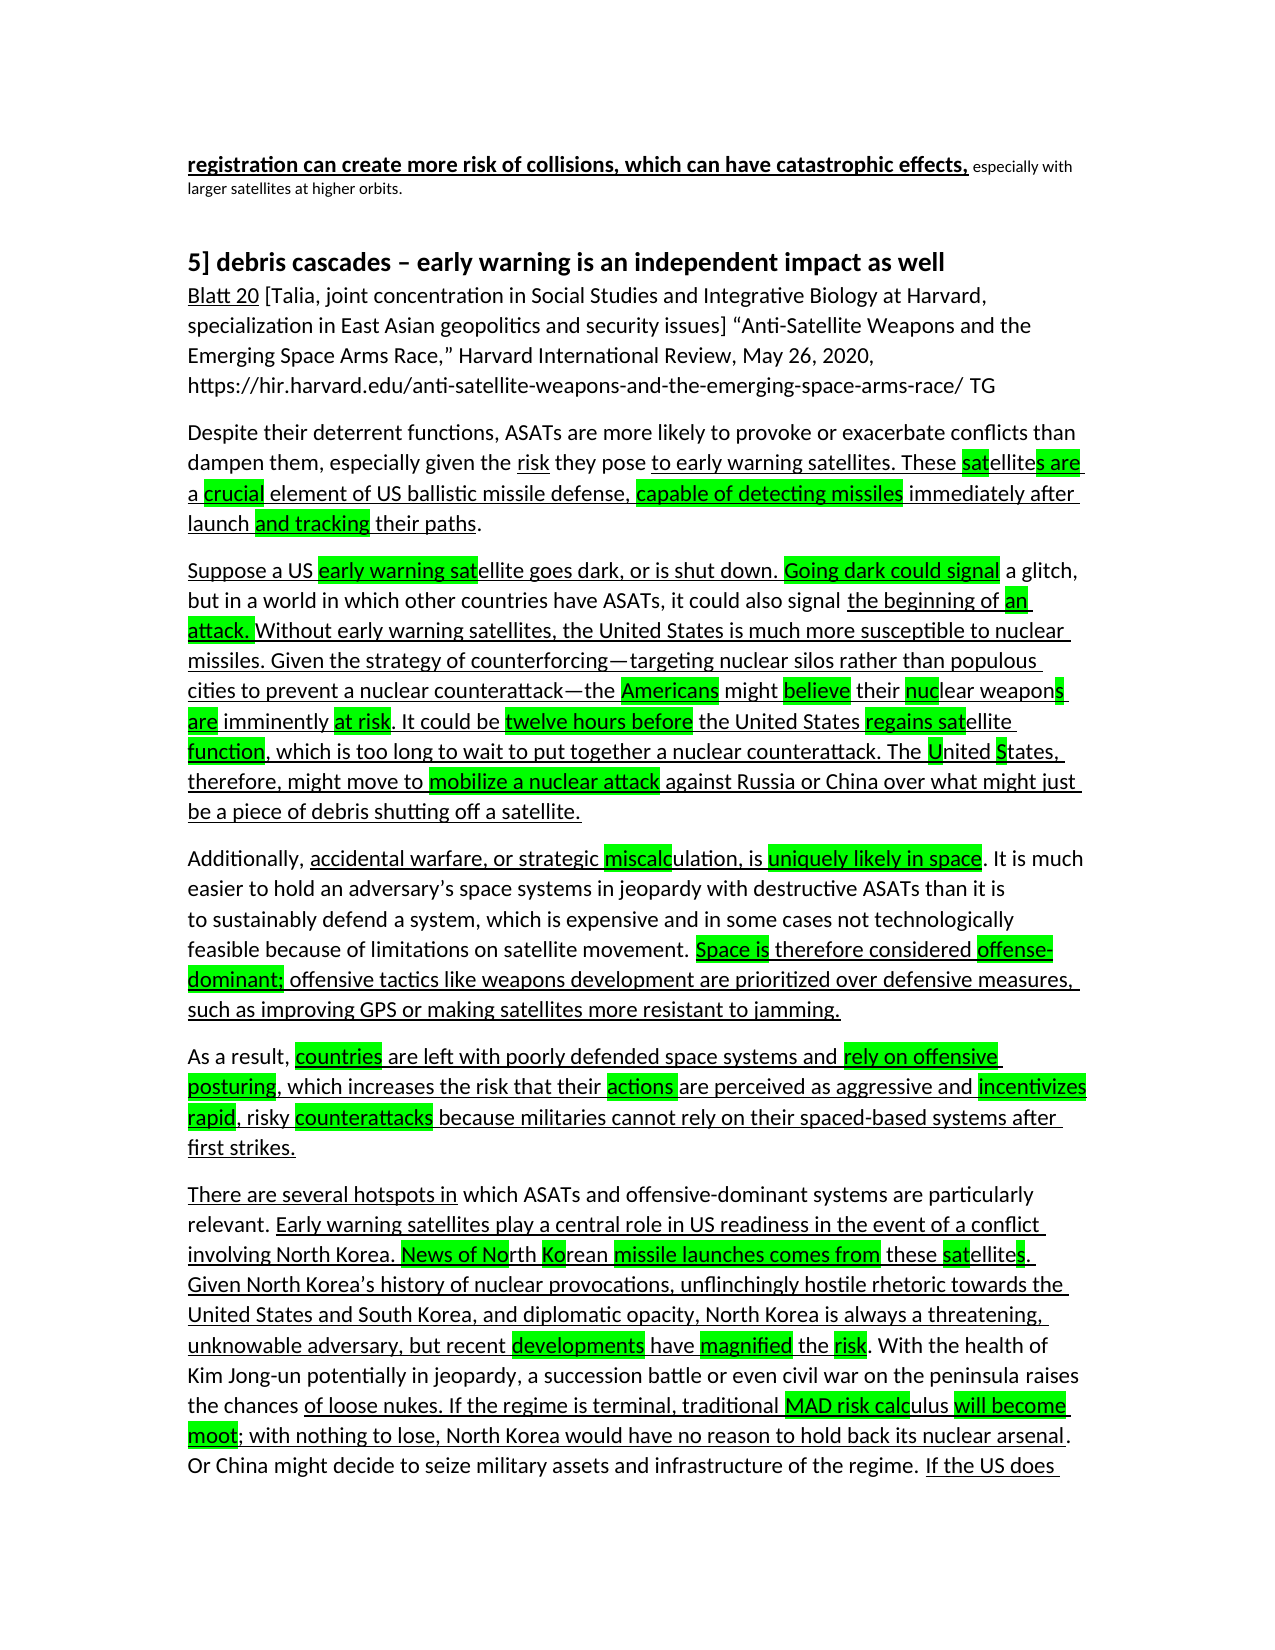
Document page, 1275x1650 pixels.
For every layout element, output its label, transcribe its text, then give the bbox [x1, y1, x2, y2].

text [187, 1180, 1087, 1480]
text As a result, countries are left with poorly defended space systems and rely on offensive posturing, which increases the risk that their actions are perceived as aggressive and incentivizes rapid, risky counterattacks because militaries cannot rely on their spaced-based systems after first strikes. [187, 1098, 1087, 1161]
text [187, 150, 1087, 198]
subtitle 5] debris cascades – early warning is an independent impact as well [187, 245, 1087, 278]
text Additionally, accidental warfare, or strategic miscalculation, is uniquely likely in space. It is much easier to hold an adversary’s space systems in jeopardy with destructive ASATs than it is to sustainably defend a system, which is expensive and in some cases not technologically feasible because of limitations on satellite movement. Space is therefore considered offense-dominant; offensive tactics like weapons development are prioritized over defensive measures, such as improving GPS or making satellites more resistant to jamming. [187, 844, 1087, 1023]
text Suppose a US early warning satellite goes dark, or is shut down. Going dark could signal a glitch, but in a world in which other countries have ASATs, it could also signal the beginning of an attack. Without early warning satellites, the United States is much more susceptible to nuclear missiles. Given the strategy of counterforcing—targeting nuclear silos rather than populous cities to prevent a nuclear counterattack—the Americans might believe their nuclear weapons are imminently at risk. It could be twelve hours before the United States regains satellite function, which is too long to wait to put together a nuclear counterattack. The United States, therefore, might move to mobilize a nuclear attack against Russia or China over what might just be a piece of debris shutting off a satellite. [187, 556, 1087, 826]
text As a result, countries are left with poorly defended space systems and rely on offensive posturing, which increases the risk that their actions are perceived as aggressive and incentivizes rapid, risky counterattacks because militaries cannot rely on their spaced-based systems after first strikes. [187, 1042, 1087, 1097]
text Blatt 20 [Talia, joint concentration in Social Studies and Integrative Biology at Harvard, specialization in East Asian geopolitics and security issues] “Anti-Satellite Weapons and the Emerging Space Arms Race,” Harvard International Review, May 26, 2020, https://hir.harvard.edu/anti-satellite-weapons-and-the-emerging-space-arms-race/ TG [187, 281, 1087, 399]
text Despite their deterrent functions, ASATs are more likely to provoke or exacerbate conflicts than dampen them, especially given the risk they pose to early warning satellites. These satellites are a crucial element of US ballistic missile defense, capable of detecting missiles immediately after launch and tracking their paths. [187, 418, 1087, 537]
